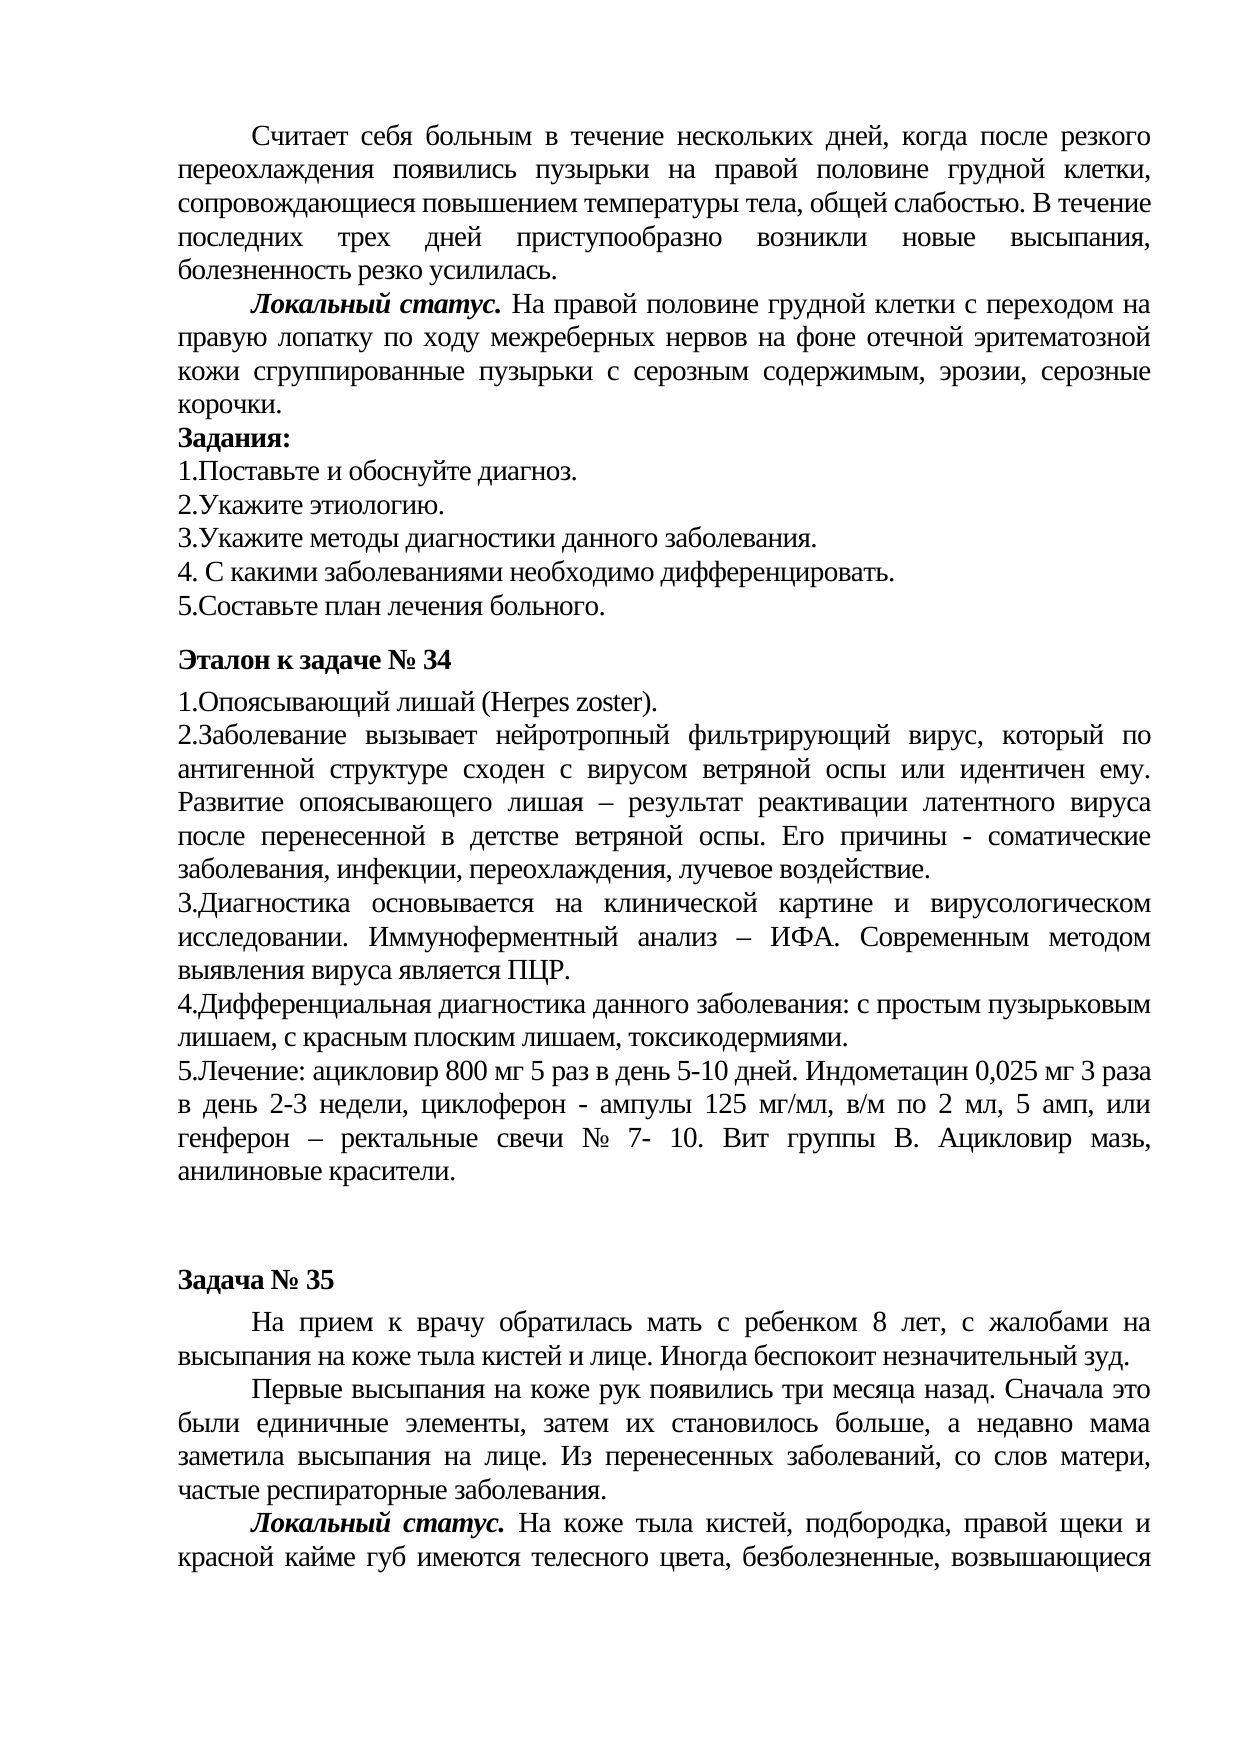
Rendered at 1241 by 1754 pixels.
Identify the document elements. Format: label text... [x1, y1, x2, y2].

text 4.Дифференциальная диагностика данного заболевания: с простым пузырьковым лишаем, с красным плоским лишаем, токсикодермиями. [177, 986, 1152, 1053]
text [177, 1505, 1152, 1572]
text Задания: [177, 420, 1152, 453]
text 1.Поставьте и обоснуйте диагноз. [177, 453, 1152, 487]
text Задача № 35 [177, 1262, 1152, 1296]
text 5.Составьте план лечения больного. [177, 588, 1152, 621]
text 2.Заболевание вызывает нейротропный фильтрирующий вирус, который по антигенной структуре сходен с вирусом ветряной оспы или идентичен ему. Развитие опоясывающего лишая – результат реактивации латентного вируса после перенесенной в детстве ветряной оспы. Его причины - соматические заболевания, инфекции, переохлаждения, лучевое воздействие. [177, 717, 1152, 885]
text 4. С какими заболеваниями необходимо дифференцировать. [177, 554, 1152, 588]
text Локальный статус. На правой половине грудной клетки с переходом на правую лопатку по ходу межреберных нервов на фоне отечной эритематозной кожи сгруппированные пузырьки с серозным содержимым, эрозии, серозные корочки. [177, 286, 1152, 420]
text 2.Укажите этиологию. [177, 487, 1152, 521]
text 3.Диагностика основывается на клинической картине и вирусологическом исследовании. Иммуноферментный анализ – ИФА. Современным методом выявления вируса является ПЦР. [177, 885, 1152, 986]
text 5.Лечение: ацикловир 800 мг 5 раз в день 5-10 дней. Индометацин 0,025 мг 3 раза в день 2-3 недели, циклоферон - ампулы 125 мг/мл, в/м по 2 мл, 5 амп, или генферон – ректальные свечи № 7- 10. Вит группы В. Ацикловир мазь, анилиновые красители. [177, 1053, 1152, 1187]
text На прием к врачу обратилась мать с ребенком 8 лет, с жалобами на высыпания на коже тыла кистей и лице. Иногда беспокоит незначительный зуд. [177, 1304, 1152, 1371]
text Эталон к задаче № 34 [177, 642, 1152, 676]
text Первые высыпания на коже рук появились три месяца назад. Сначала это были единичные элементы, затем их становилось больше, а недавно мама заметила высыпания на лице. Из перенесенных заболеваний, со слов матери, частые респираторные заболевания. [177, 1371, 1152, 1505]
text 1.Опоясывающий лишай (Herpes zoster). [177, 684, 1152, 717]
text 3.Укажите методы диагностики данного заболевания. [177, 521, 1152, 554]
text Считает себя больным в течение нескольких дней, когда после резкого переохлаждения появились пузырьки на правой половине грудной клетки, сопровождающиеся повышением температуры тела, общей слабостью. В течение последних трех дней приступообразно возникли новые высыпания, болезненность резко усилилась. [177, 118, 1152, 286]
